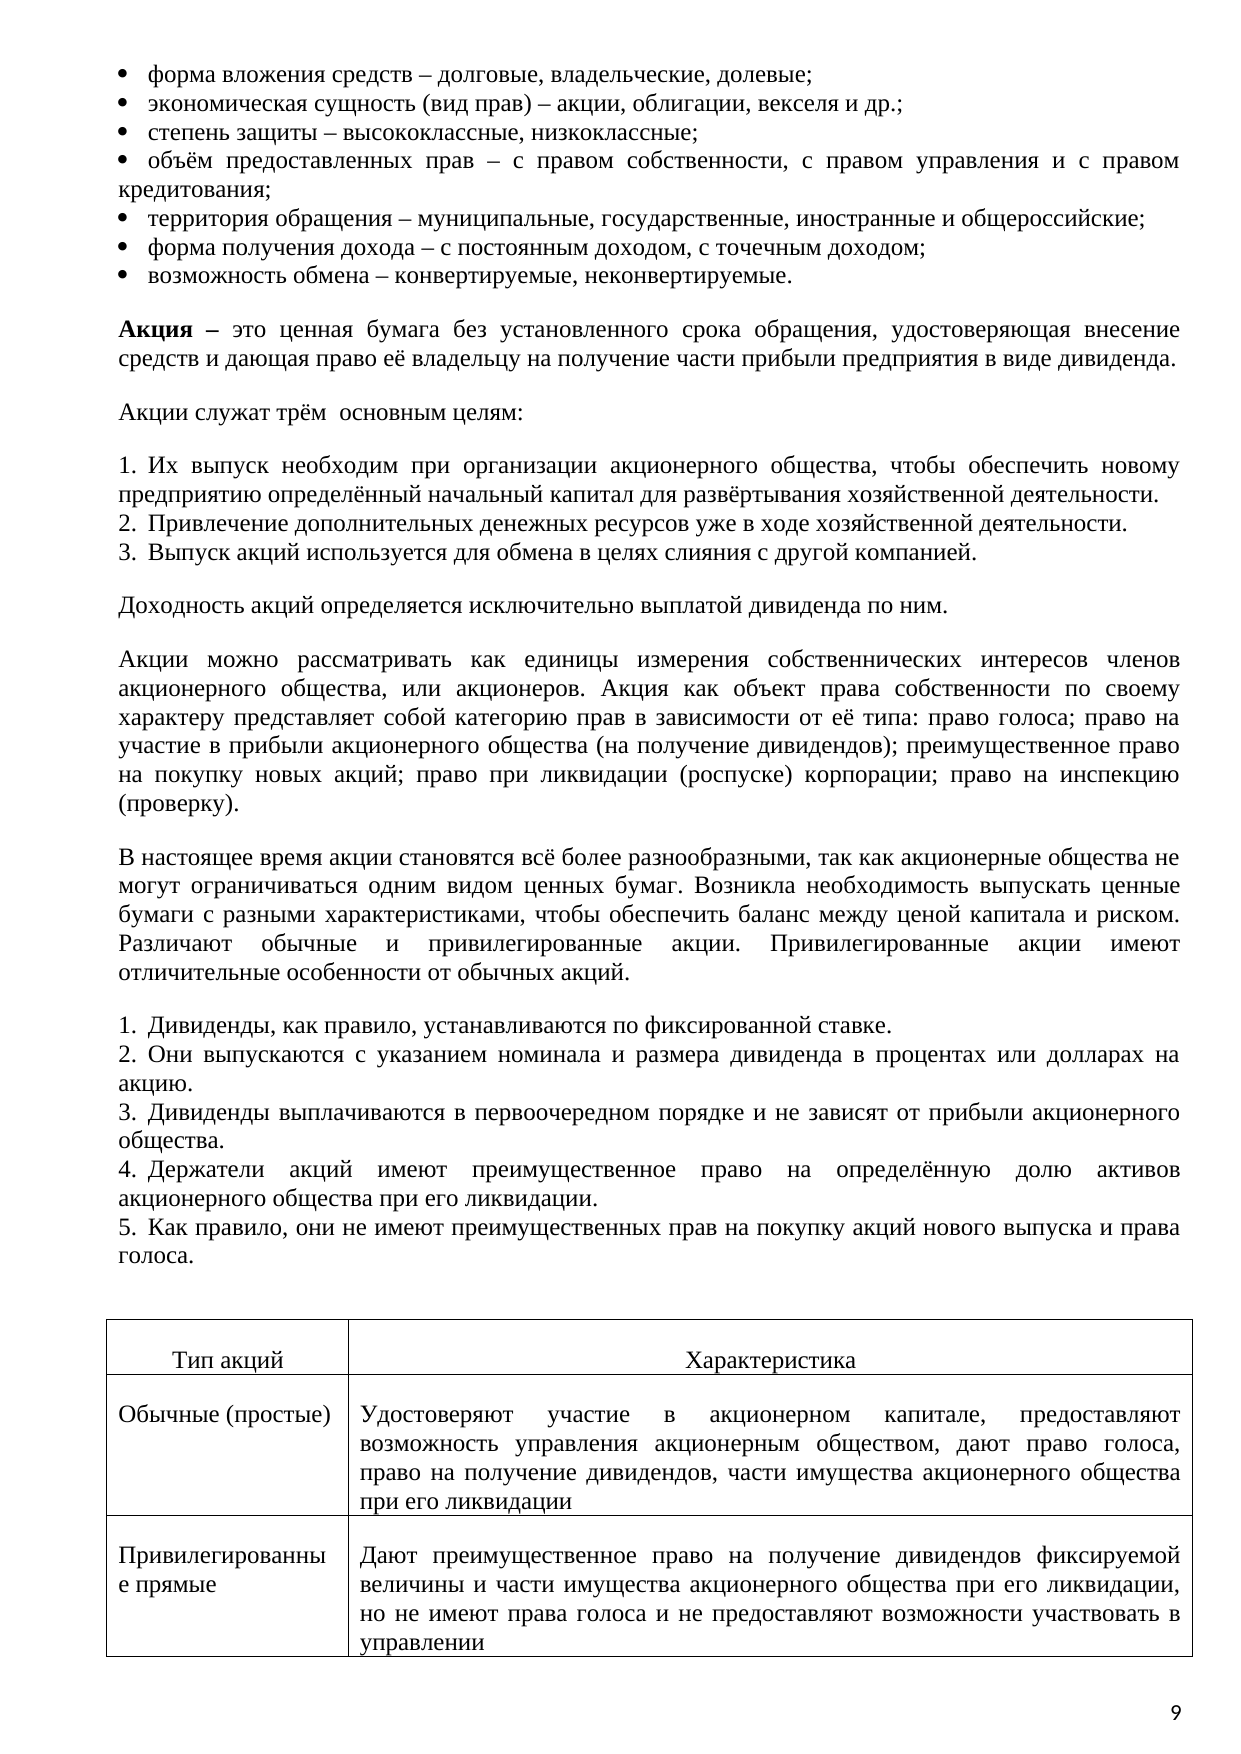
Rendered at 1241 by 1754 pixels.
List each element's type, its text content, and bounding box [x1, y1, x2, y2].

list Они выпускаются с указанием номинала и размера дивиденда в процентах или долларах на акцию. [118, 1039, 1181, 1097]
text Акции служат трём основным целям: [118, 397, 1181, 425]
list Дивиденды выплачиваются в первоочередном порядке и не зависят от прибыли акционерного общества. [118, 1097, 1181, 1154]
text В настоящее время акции становятся всё более разнообразными, так как акционерные общества не могут ограничиваться одним видом ценных бумаг. Возникла необходимость выпускать ценные бумаги с разными характеристиками, чтобы обеспечить баланс между ценой капитала и риском. Различают обычные и привилегированные акции. Привилегированные акции имеют отличительные особенности от обычных акций. [118, 842, 1181, 985]
table_cell Обычные (простые) [107, 1375, 348, 1514]
list возможность обмена – конвертируемые, неконвертируемые. [118, 260, 1181, 289]
list Держатели акций имеют преимущественное право на определённую долю активов акционерного общества при его ликвидации. [118, 1154, 1181, 1212]
table_cell Привилегированные прямые [107, 1516, 348, 1656]
text Акции можно рассматривать как единицы измерения собственнических интересов членов акционерного общества, или акционеров. Акция как объект права собственности по своему характеру представляет собой категорию прав в зависимости от её типа: право голоса; право на участие в прибыли акционерного общества (на получение дивидендов); преимущественное право на покупку новых акций; право при ликвидации (роспуске) корпорации; право на инспекцию (проверку). [118, 644, 1181, 817]
list Их выпуск необходим при организации акционерного общества, чтобы обеспечить новому предприятию определённый начальный капитал для развёртывания хозяйственной деятельности. [118, 450, 1181, 508]
list экономическая сущность (вид прав) – акции, облигации, векселя и др.; [118, 88, 1181, 117]
list Выпуск акций используется для обмена в целях слияния с другой компанией. [118, 537, 1181, 565]
list объём предоставленных прав – с правом собственности, с правом управления и с правом кредитования; [118, 145, 1181, 203]
table_cell Удостоверяют участие в акционерном капитале, предоставляют возможность управления акционерным обществом, дают право голоса, право на получение дивидендов, части имущества акционерного общества при его ликвидации [349, 1375, 1192, 1514]
list Дивиденды, как правило, устанавливаются по фиксированной ставке. [118, 1010, 1181, 1039]
table_header Характеристика [349, 1320, 1192, 1373]
list Привлечение дополнительных денежных ресурсов уже в ходе хозяйственной деятельности. [118, 508, 1181, 537]
list форма вложения средств – долговые, владельческие, долевые; [118, 59, 1181, 88]
text Акция – это ценная бумага без установленного срока обращения, удостоверяющая внесение средств и дающая право её владельцу на получение части прибыли предприятия в виде дивиденда. [118, 314, 1181, 372]
list степень защиты – высококлассные, низкоклассные; [118, 117, 1181, 145]
list форма получения дохода – с постоянным доходом, с точечным доходом; [118, 232, 1181, 260]
table_cell Дают преимущественное право на получение дивидендов фиксируемой величины и части имущества акционерного общества при его ликвидации, но не имеют права голоса и не предоставляют возможности участвовать в управлении [349, 1516, 1192, 1656]
table_header Тип акций [107, 1320, 348, 1373]
list Как правило, они не имеют преимущественных прав на покупку акций нового выпуска и права голоса. [118, 1212, 1181, 1269]
text Доходность акций определяется исключительно выплатой дивиденда по ним. [118, 590, 1181, 619]
list территория обращения – муниципальные, государственные, иностранные и общероссийские; [118, 203, 1181, 232]
